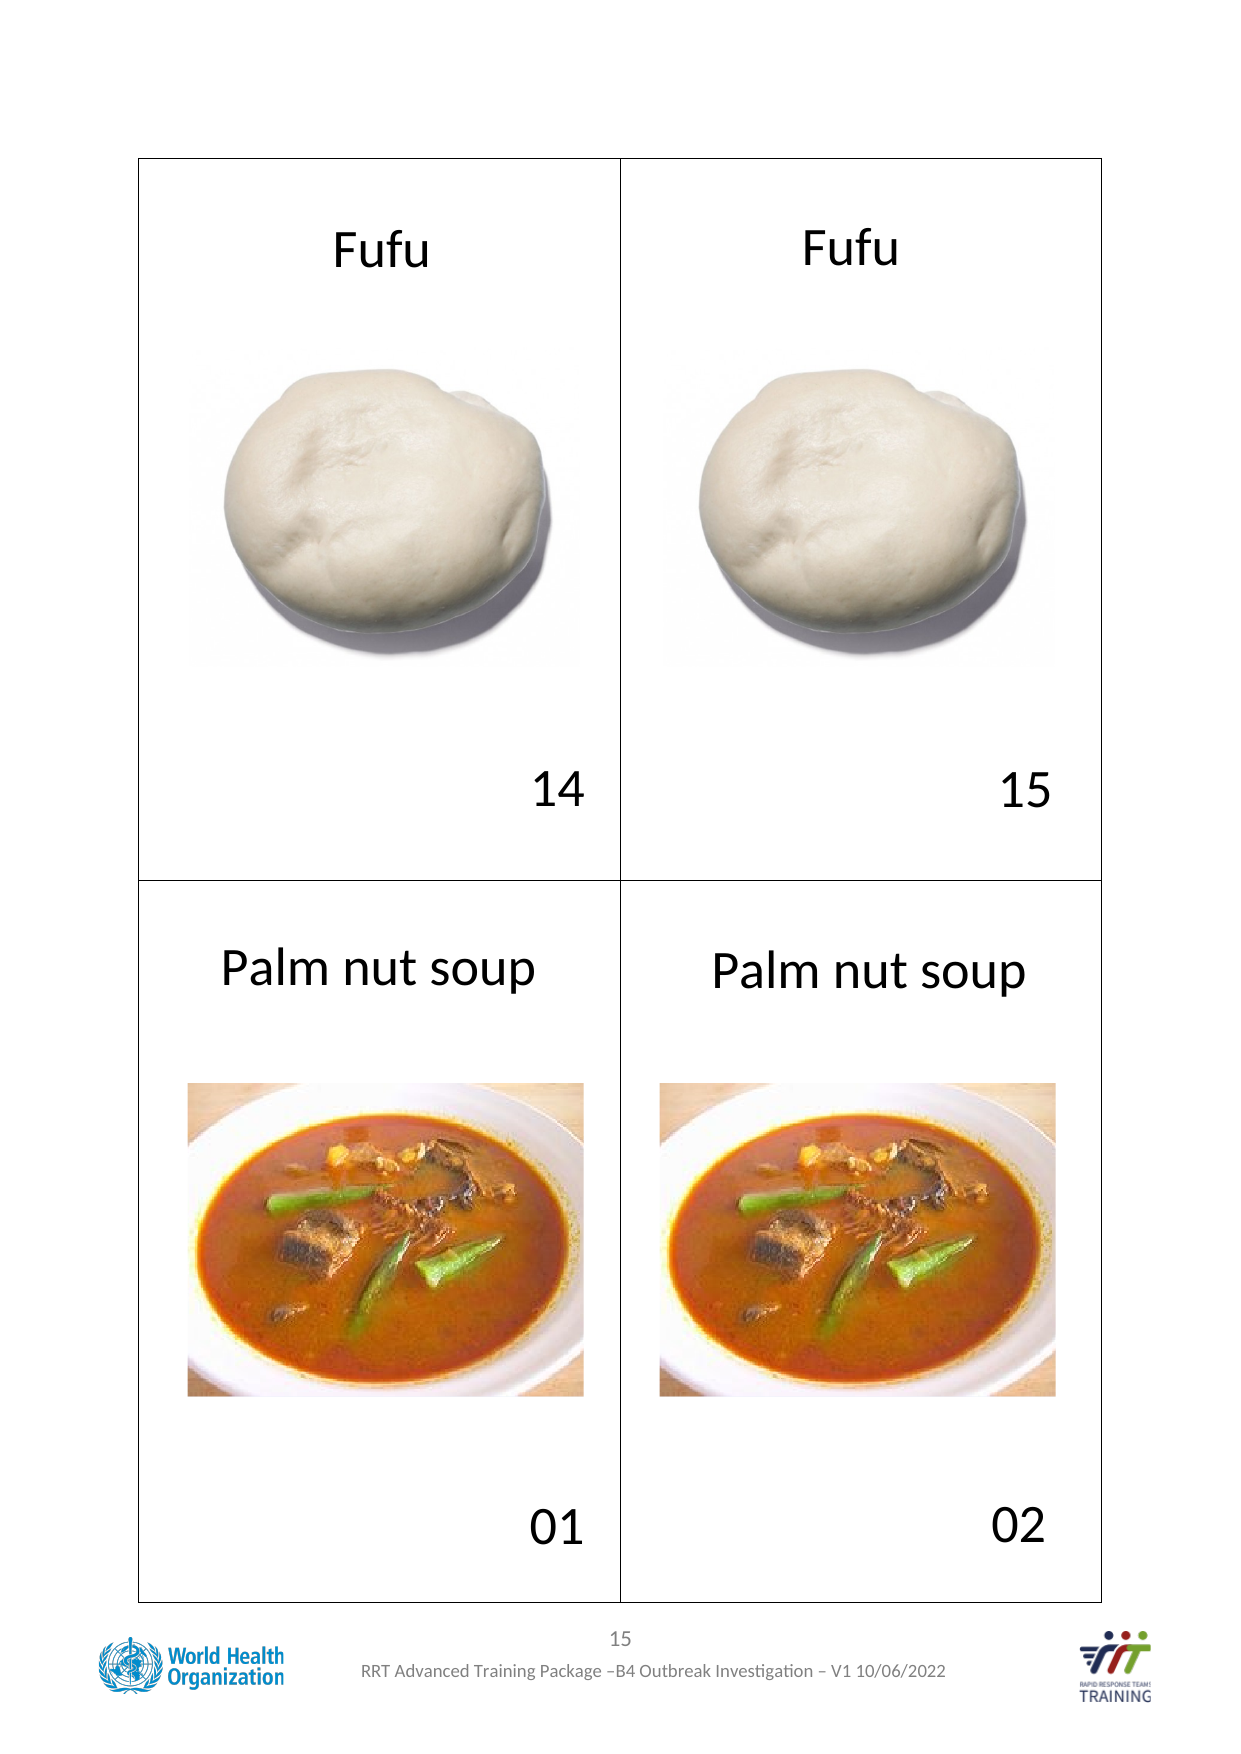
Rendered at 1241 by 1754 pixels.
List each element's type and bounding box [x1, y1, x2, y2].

picture [98, 1673, 134, 1694]
table_cell [621, 881, 1101, 1602]
table_cell [139, 881, 620, 1602]
table_cell [621, 159, 1101, 880]
picture [188, 347, 580, 667]
picture [98, 1637, 284, 1694]
picture [663, 347, 1055, 667]
table_cell [139, 159, 620, 880]
